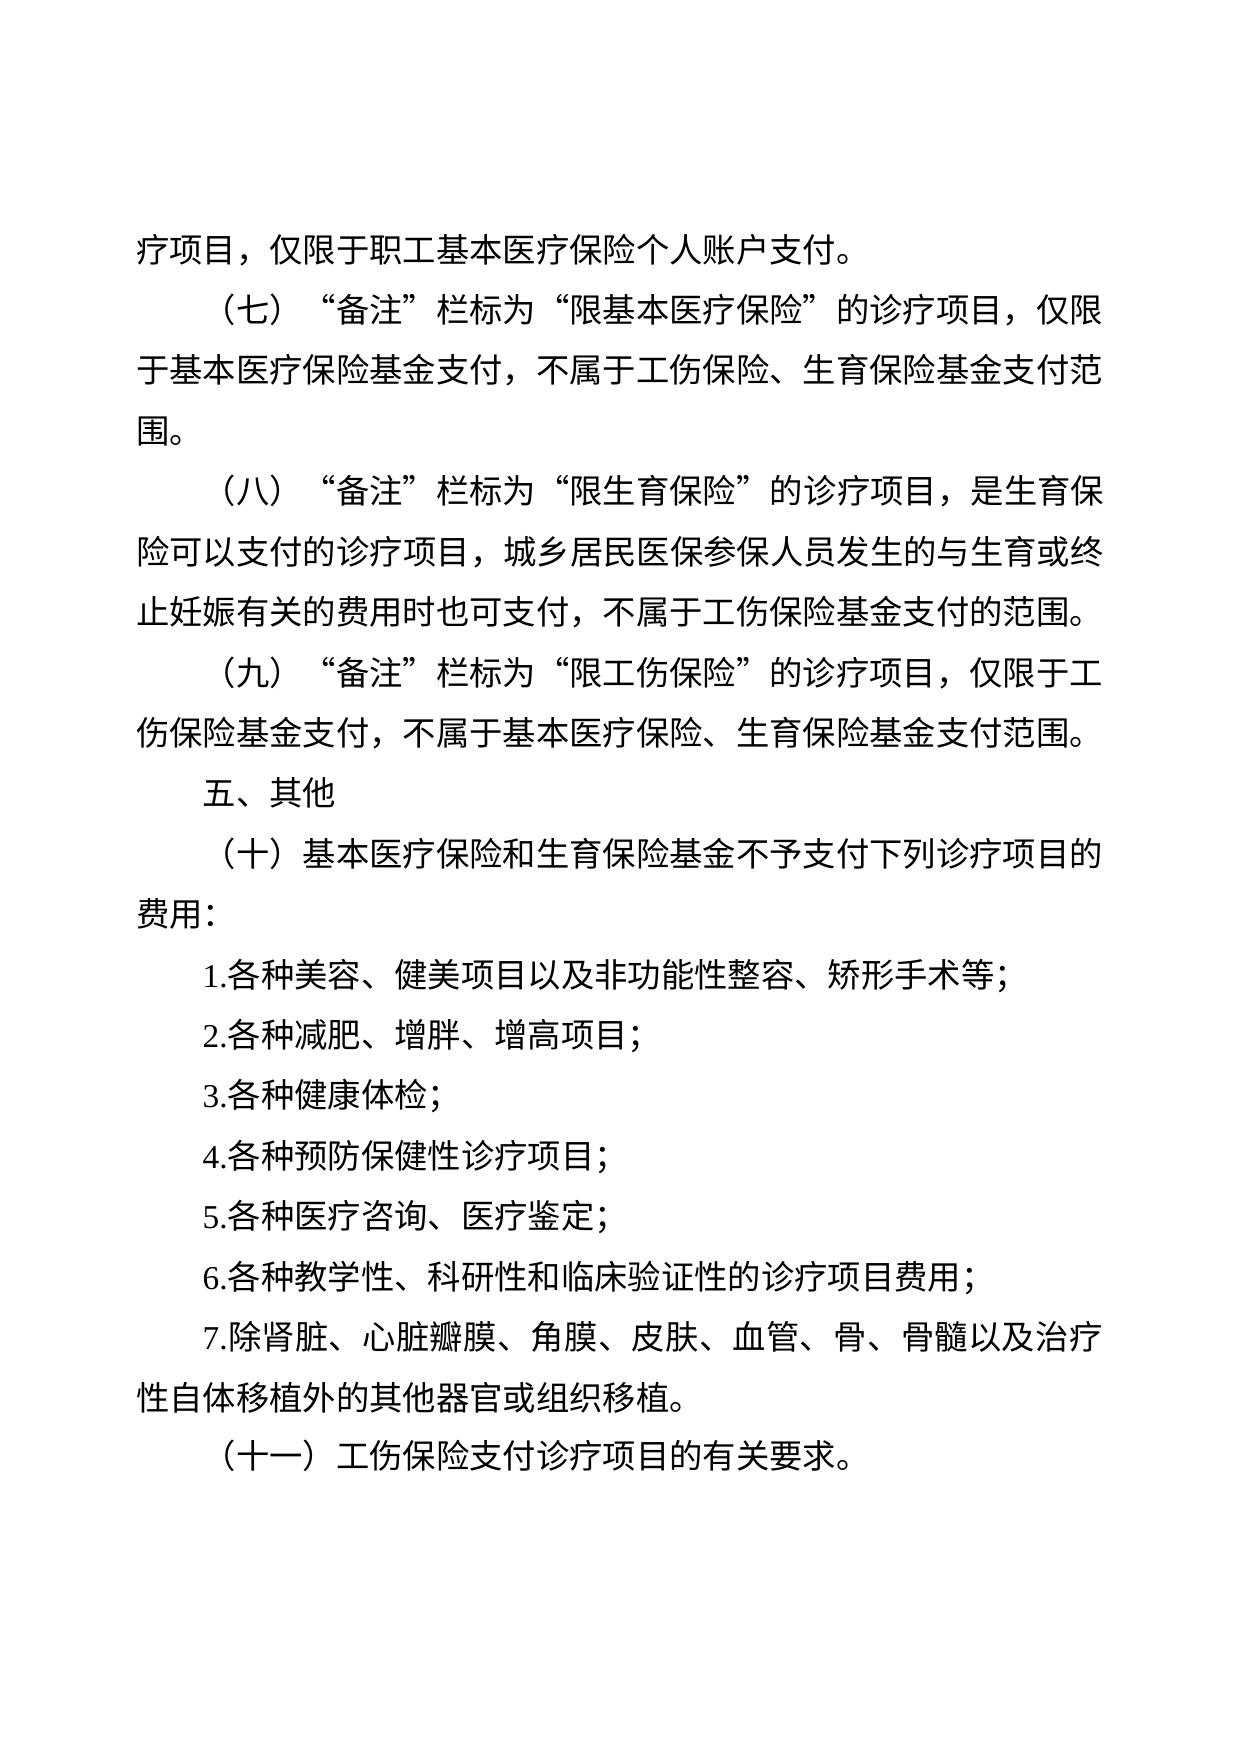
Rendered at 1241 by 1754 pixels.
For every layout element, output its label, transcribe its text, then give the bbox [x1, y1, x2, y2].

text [136, 214, 1104, 274]
text （八）“备注”栏标为“限生育保险”的诊疗项目，是生育保险可以支付的诊疗项目，城乡居民医保参保人员发生的与生育或终止妊娠有关的费用时也可支付，不属于工伤保险基金支付的范围。 [136, 455, 1104, 637]
text （十）基本医疗保险和生育保险基金不予支付下列诊疗项目的费用： [136, 818, 1104, 939]
text （十一）工伤保险支付诊疗项目的有关要求。 [136, 1422, 1104, 1487]
text 2.各种减肥、增胖、增高项目； [136, 999, 1104, 1059]
text 4.各种预防保健性诊疗项目； [136, 1120, 1104, 1180]
text （九）“备注”栏标为“限工伤保险”的诊疗项目，仅限于工伤保险基金支付，不属于基本医疗保险、生育保险基金支付范围。 [136, 637, 1104, 757]
text 1.各种美容、健美项目以及非功能性整容、矫形手术等； [136, 939, 1104, 999]
text 五、其他 [136, 757, 1104, 818]
text 5.各种医疗咨询、医疗鉴定； [136, 1180, 1104, 1241]
text 3.各种健康体检； [136, 1059, 1104, 1120]
text （七）“备注”栏标为“限基本医疗保险”的诊疗项目，仅限于基本医疗保险基金支付，不属于工伤保险、生育保险基金支付范围。 [136, 274, 1104, 455]
text 6.各种教学性、科研性和临床验证性的诊疗项目费用； [136, 1241, 1104, 1301]
text 7.除肾脏、心脏瓣膜、角膜、皮肤、血管、骨、骨髓以及治疗性自体移植外的其他器官或组织移植。 [136, 1301, 1104, 1422]
